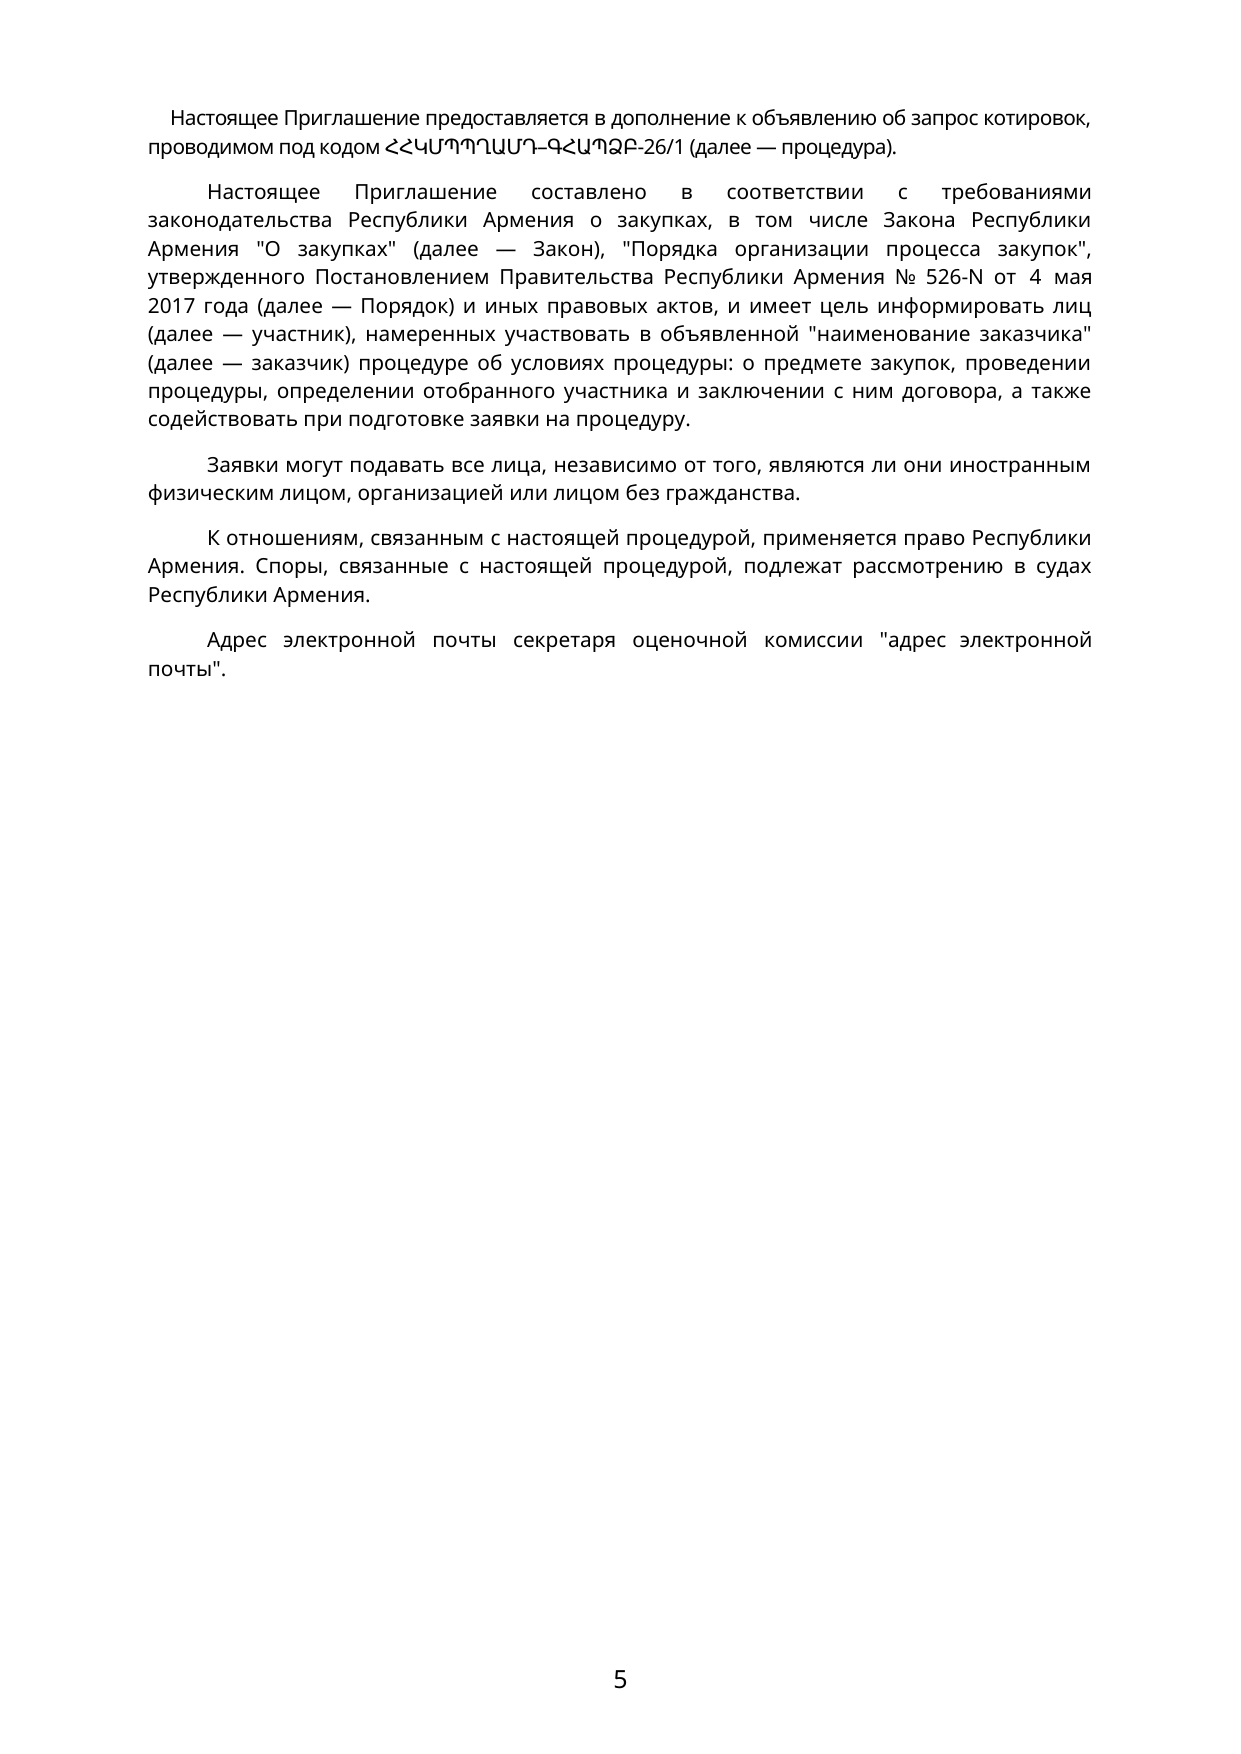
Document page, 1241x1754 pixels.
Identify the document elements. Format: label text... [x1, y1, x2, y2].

text Заявки могут подавать все лица, независимо от того, являются ли они иностранным физическим лицом, организацией или лицом без гражданства. [148, 450, 1092, 507]
text Адрес электронной почты секретаря оценочной комиссии "адрес электронной почты". [148, 625, 1092, 682]
text Настоящее Приглашение составлено в соответствии с требованиями законодательства Республики Армения о закупках, в том числе Закона Республики Армения "О закупках" (далее — Закон), "Порядка организации процесса закупок", утвержденного Постановлением Правительства Республики Армения № 526-N от 4 мая 2017 года (далее — Порядок) и иных правовых актов, и имеет цель информировать лиц (далее — участник), намеренных участвовать в объявленной "наименование заказчика" (далее — заказчик) процедуре об условиях процедуры: о предмете закупок, проведении процедуры, определении отобранного участника и заключении с ним договора, а также содействовать при подготовке заявки на процедуру. [148, 177, 1092, 433]
text К отношениям, связанным с настоящей процедурой, применяется право Республики Армения. Споры, связанные с настоящей процедурой, подлежат рассмотрению в судах Республики Армения. [148, 523, 1092, 608]
text Настоящее Приглашение предоставляется в дополнение к объявлению об запрос котировок, проводимом под кодом ՀՀԿՄՊՊՂԱՄԴ–ԳՀԱՊՁԲ-26/1 (далее — процедура). [89, 103, 1092, 160]
